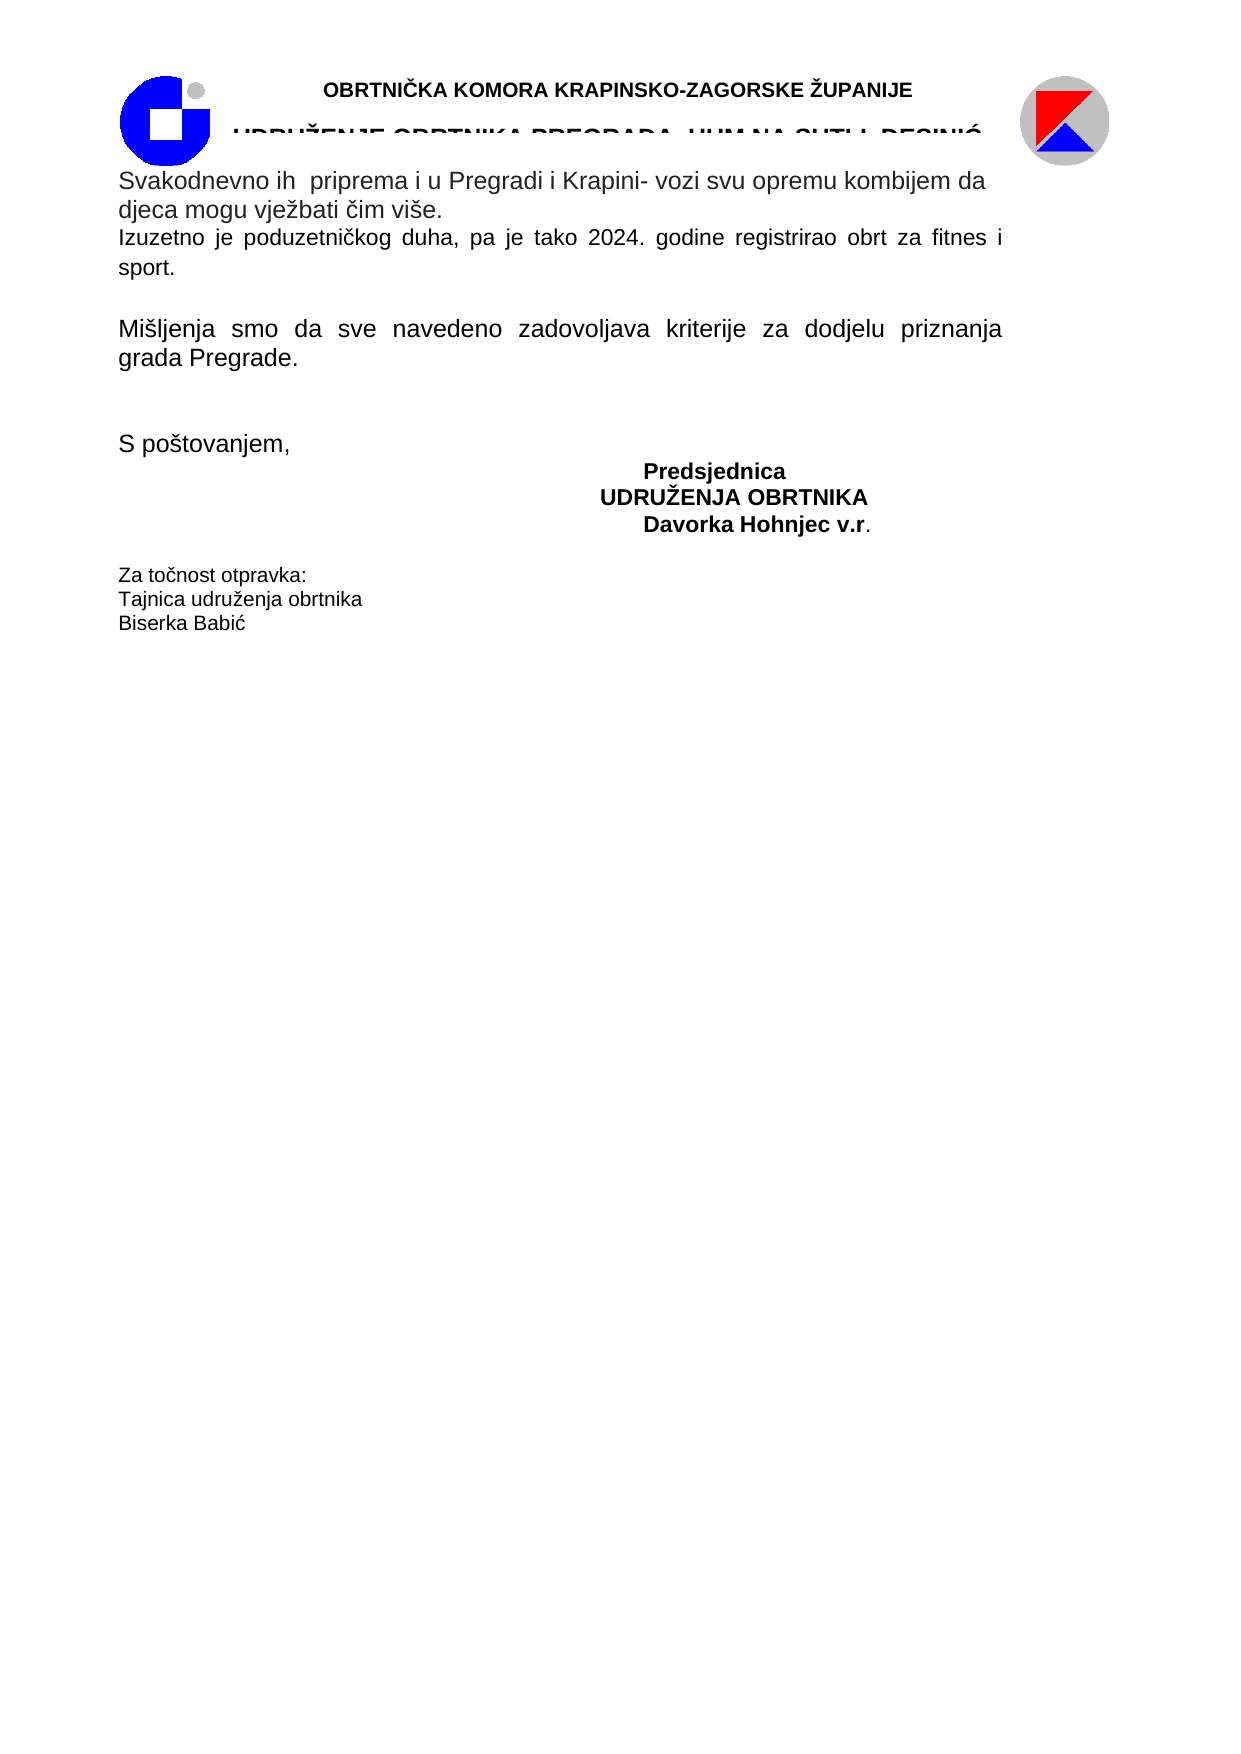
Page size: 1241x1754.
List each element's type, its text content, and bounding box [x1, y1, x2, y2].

text UDRUŽENJA OBRTNIKA [568, 484, 1004, 511]
text Tajnica udruženja obrtnika [118, 587, 1004, 611]
text Mišljenja smo da sve navedeno zadovoljava kriterije za dodjelu priznanja grada Pregrade. [118, 314, 1004, 372]
picture [120, 76, 210, 166]
picture [1020, 76, 1110, 166]
text Za točnost otpravka: [118, 563, 1004, 587]
text Svakodnevno ih priprema i u Pregradi i Krapini- vozi svu opremu kombijem da djeca mogu vježbati čim više. [118, 133, 1004, 223]
text S poštovanjem, [118, 429, 1004, 458]
text Davorka Hohnjec v.r. [568, 511, 1004, 537]
text Biserka Babić [118, 611, 1004, 635]
text Predsjednica [118, 458, 1004, 484]
text Izuzetno je poduzetničkog duha, pa je tako 2024. godine registrirao obrt za fitnes i sport. [118, 223, 1004, 280]
